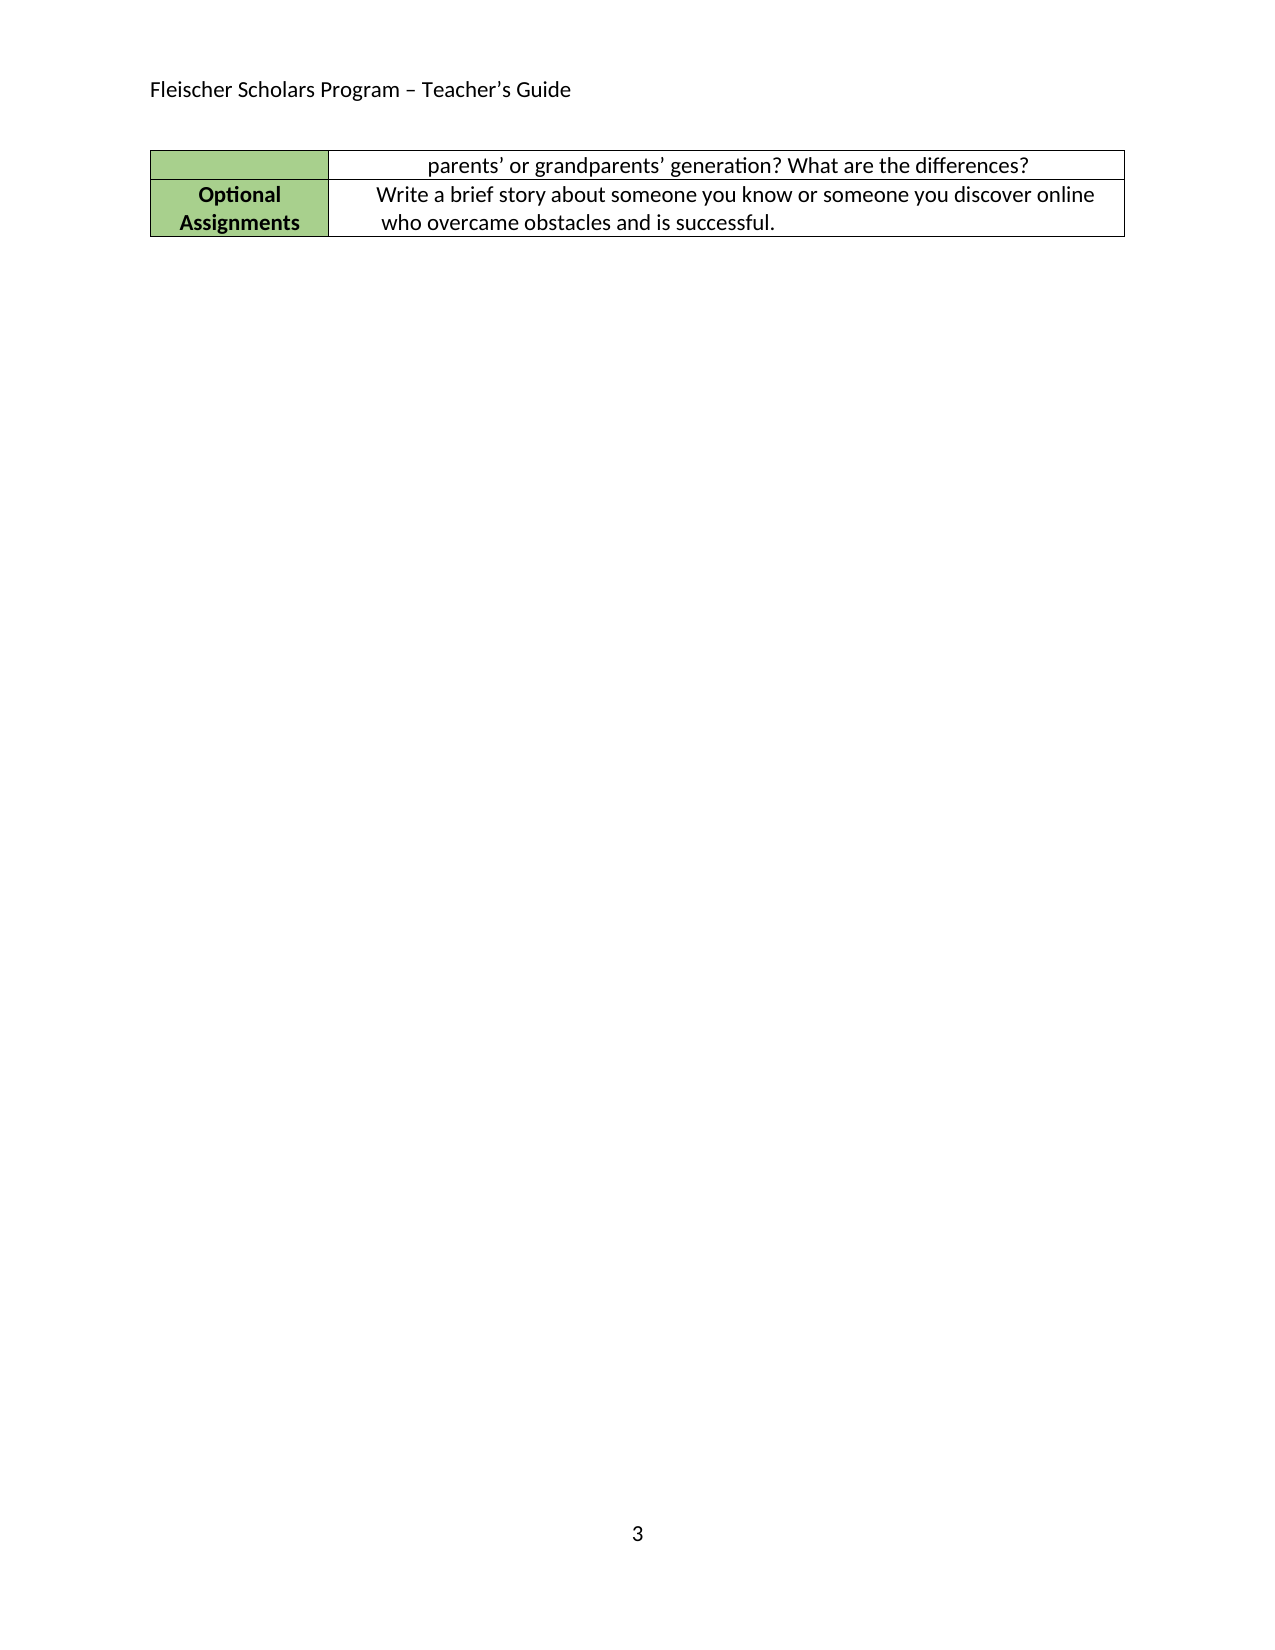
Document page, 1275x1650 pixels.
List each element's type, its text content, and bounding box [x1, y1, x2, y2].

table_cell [329, 151, 1124, 179]
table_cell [151, 151, 328, 179]
table_cell Write a brief story about someone you know or someone you discover online who overcame obstacles and is successful. [329, 180, 1124, 236]
table_cell Optional Assignments [151, 180, 328, 236]
